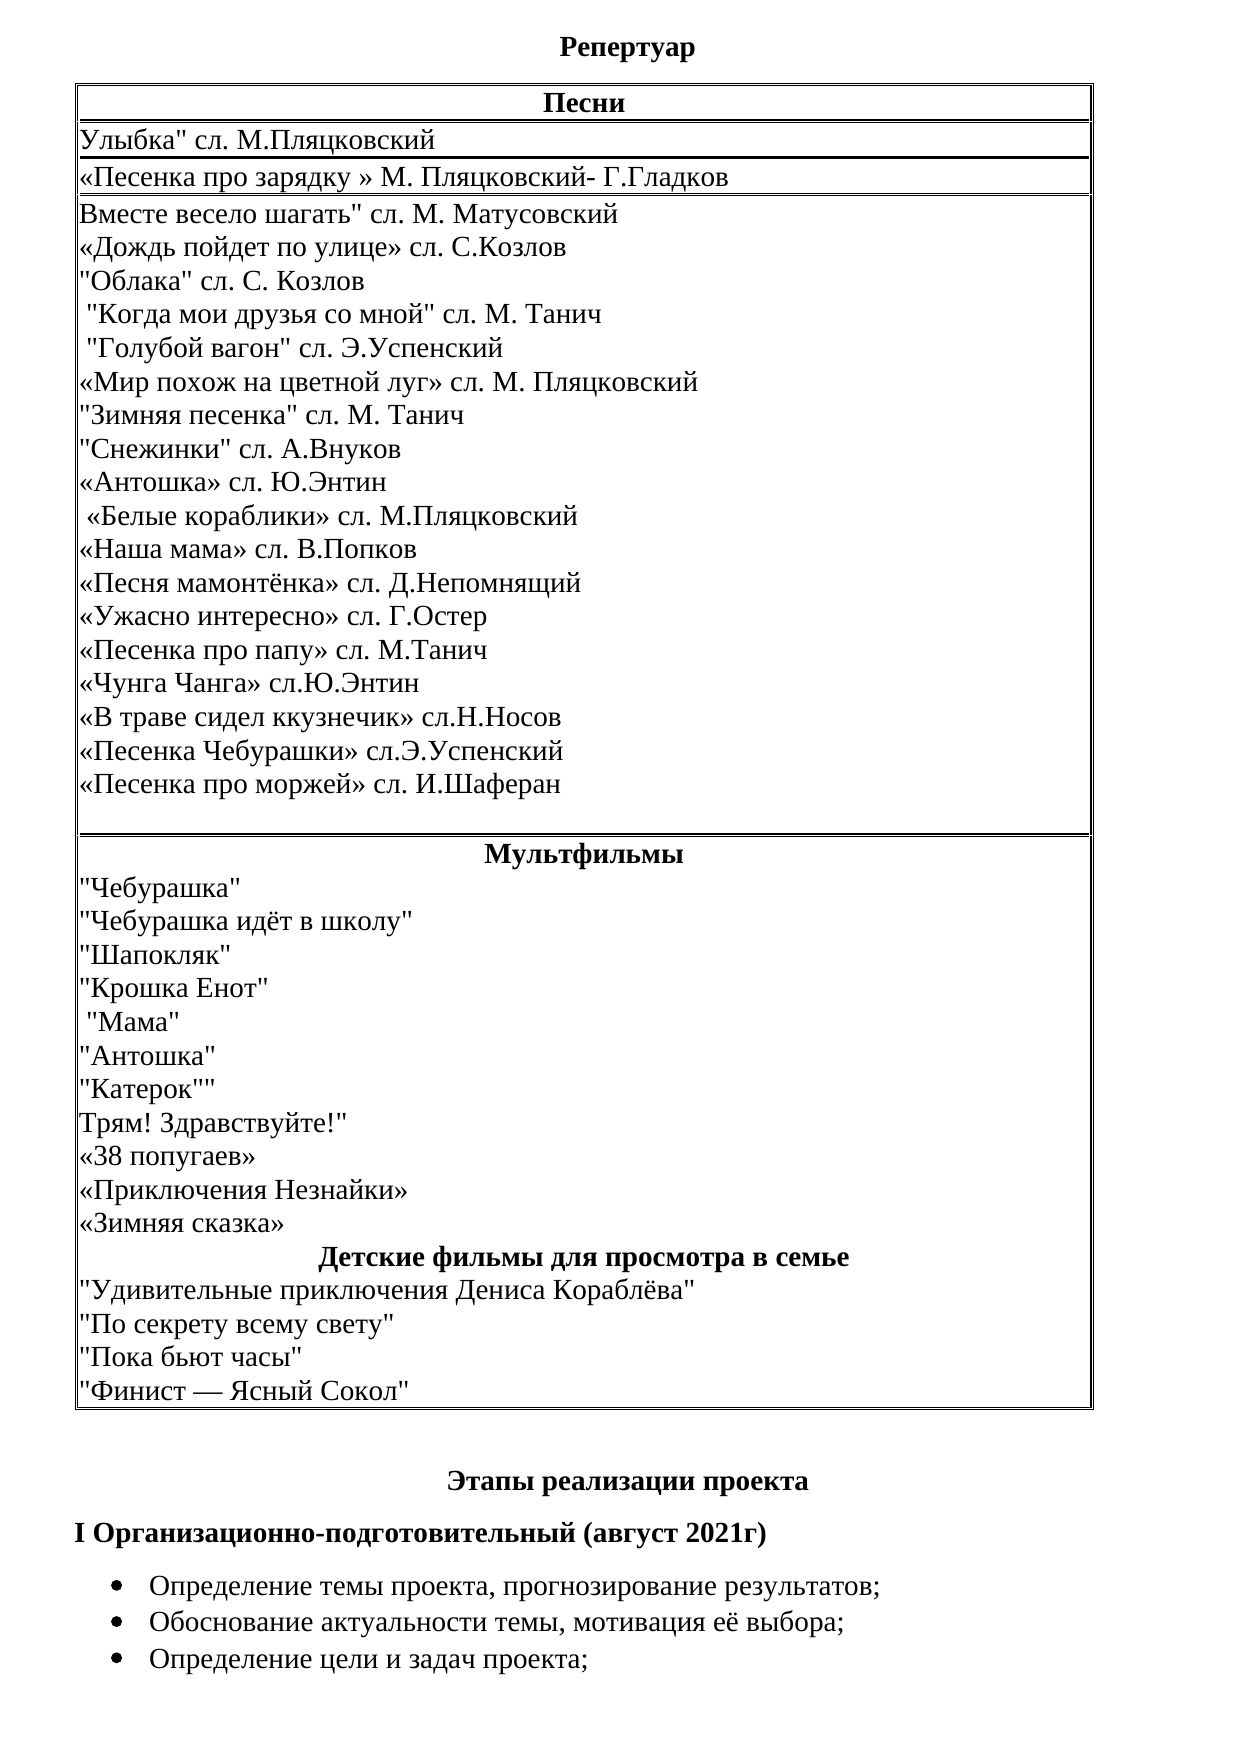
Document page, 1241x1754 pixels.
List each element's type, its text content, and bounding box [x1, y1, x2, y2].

table_header Песни [78, 86, 1090, 119]
table_cell «Песенка про зарядку » М. Пляцковский- Г.Гладков [78, 156, 1090, 193]
table_cell Мультфильмы "Чебурашка" "Чебурашка идёт в школу" "Шапокляк" "Крошка Енот" "Мама" "Антошка" "Катерок"" Трям! Здравствуйте!" «38 попугаев» «Приключения Незнайки» «Зимняя сказка» Детские фильмы для просмотра в семье "Удивительные приключения Дениса Кораблёва" "По секрету всему свету" "Пока бьют часы" "Финист — Ясный Сокол" [78, 833, 1091, 1407]
text Этапы реализации проекта [74, 1463, 1181, 1496]
text I Организационно-подготовительный (август 2021г) [74, 1516, 1181, 1549]
list Обоснование актуальности темы, мотивация её выбора; [111, 1604, 1181, 1638]
list Определение цели и задач проекта; [111, 1641, 1181, 1674]
list Репертуар [74, 29, 1181, 63]
table_cell Вместе весело шагать" сл. М. Матусовский «Дождь пойдет по улице» сл. С.Козлов "Облака" сл. С. Козлов "Когда мои друзья со мной" сл. М. Танич "Голубой вагон" сл. Э.Успенский «Мир похож на цветной луг» сл. М. Пляцковский "Зимняя песенка" сл. М. Танич "Снежинки" сл. А.Внуков «Антошка» сл. Ю.Энтин «Белые кораблики» сл. М.Пляцковский «Наша мама» сл. В.Попков «Песня мамонтёнка» сл. Д.Непомнящий «Ужасно интересно» сл. Г.Остер «Песенка про папу» сл. М.Танич «Чунга Чанга» сл.Ю.Энтин «В траве сидел ккузнечик» сл.Н.Носов «Песенка Чебурашки» сл.Э.Успенский «Песенка про моржей» сл. И.Шаферан [76, 193, 1092, 833]
list Определение темы проекта, прогнозирование результатов; [111, 1568, 1181, 1602]
table_cell Улыбка" сл. М.Пляцковский [78, 119, 1091, 156]
